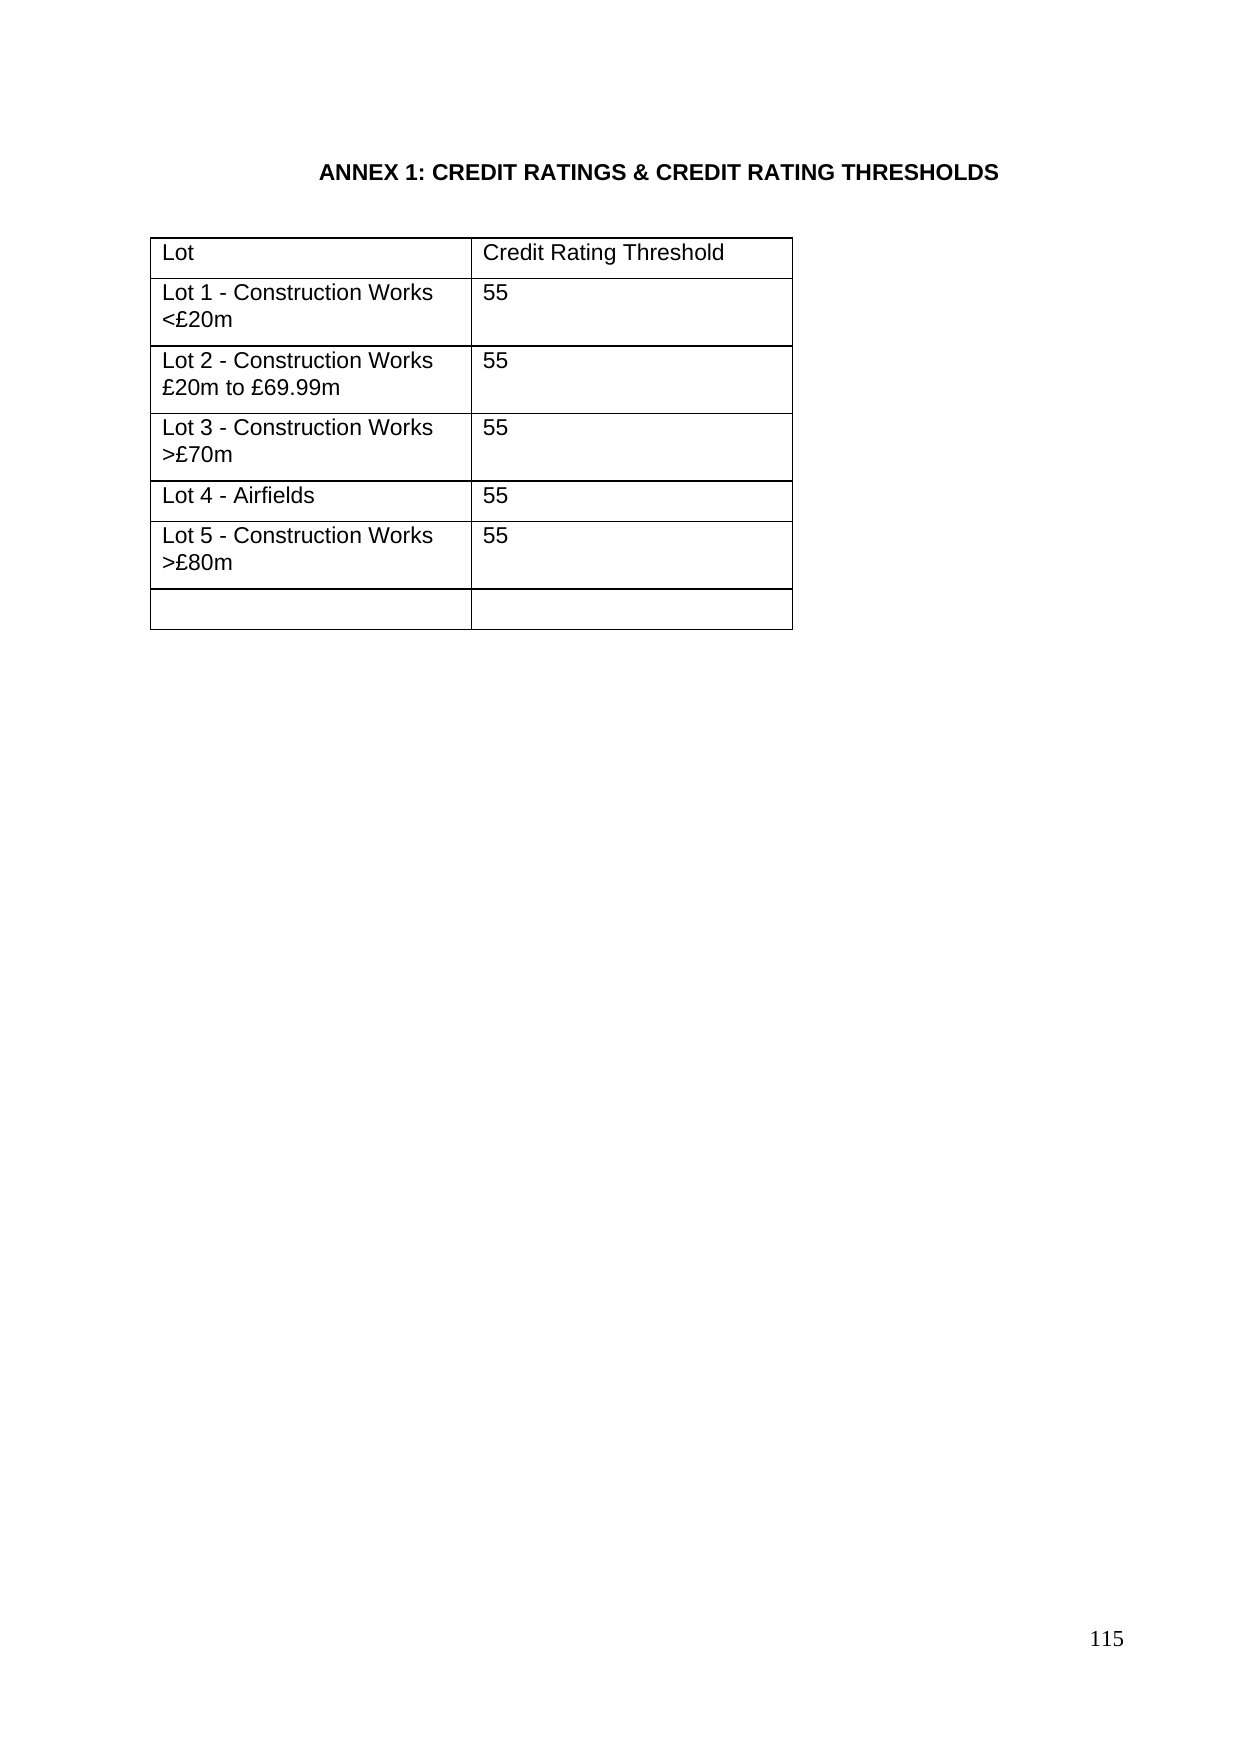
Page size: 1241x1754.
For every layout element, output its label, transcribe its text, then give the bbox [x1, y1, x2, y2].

table_cell Lot 1 - Construction Works <£20m [151, 279, 471, 345]
table_header Lot [151, 239, 471, 278]
table_cell [151, 590, 471, 628]
table_cell Lot 4 - Airfields [151, 482, 471, 521]
table_cell Lot 2 - Construction Works £20m to £69.99m [151, 347, 471, 413]
table_cell 55 [472, 279, 792, 345]
table_cell Lot 3 - Construction Works >£70m [151, 414, 471, 480]
table_cell 55 [472, 414, 792, 480]
table_cell Lot 5 - Construction Works >£80m [151, 522, 471, 588]
table_cell 55 [472, 522, 792, 588]
table_cell 55 [472, 482, 792, 521]
table_cell 55 [472, 347, 792, 413]
table_cell [472, 590, 792, 628]
table_header Credit Rating Threshold [472, 239, 792, 278]
text ANNEX 1: CREDIT RATINGS & CREDIT RATING THRESHOLDS [150, 159, 1123, 185]
